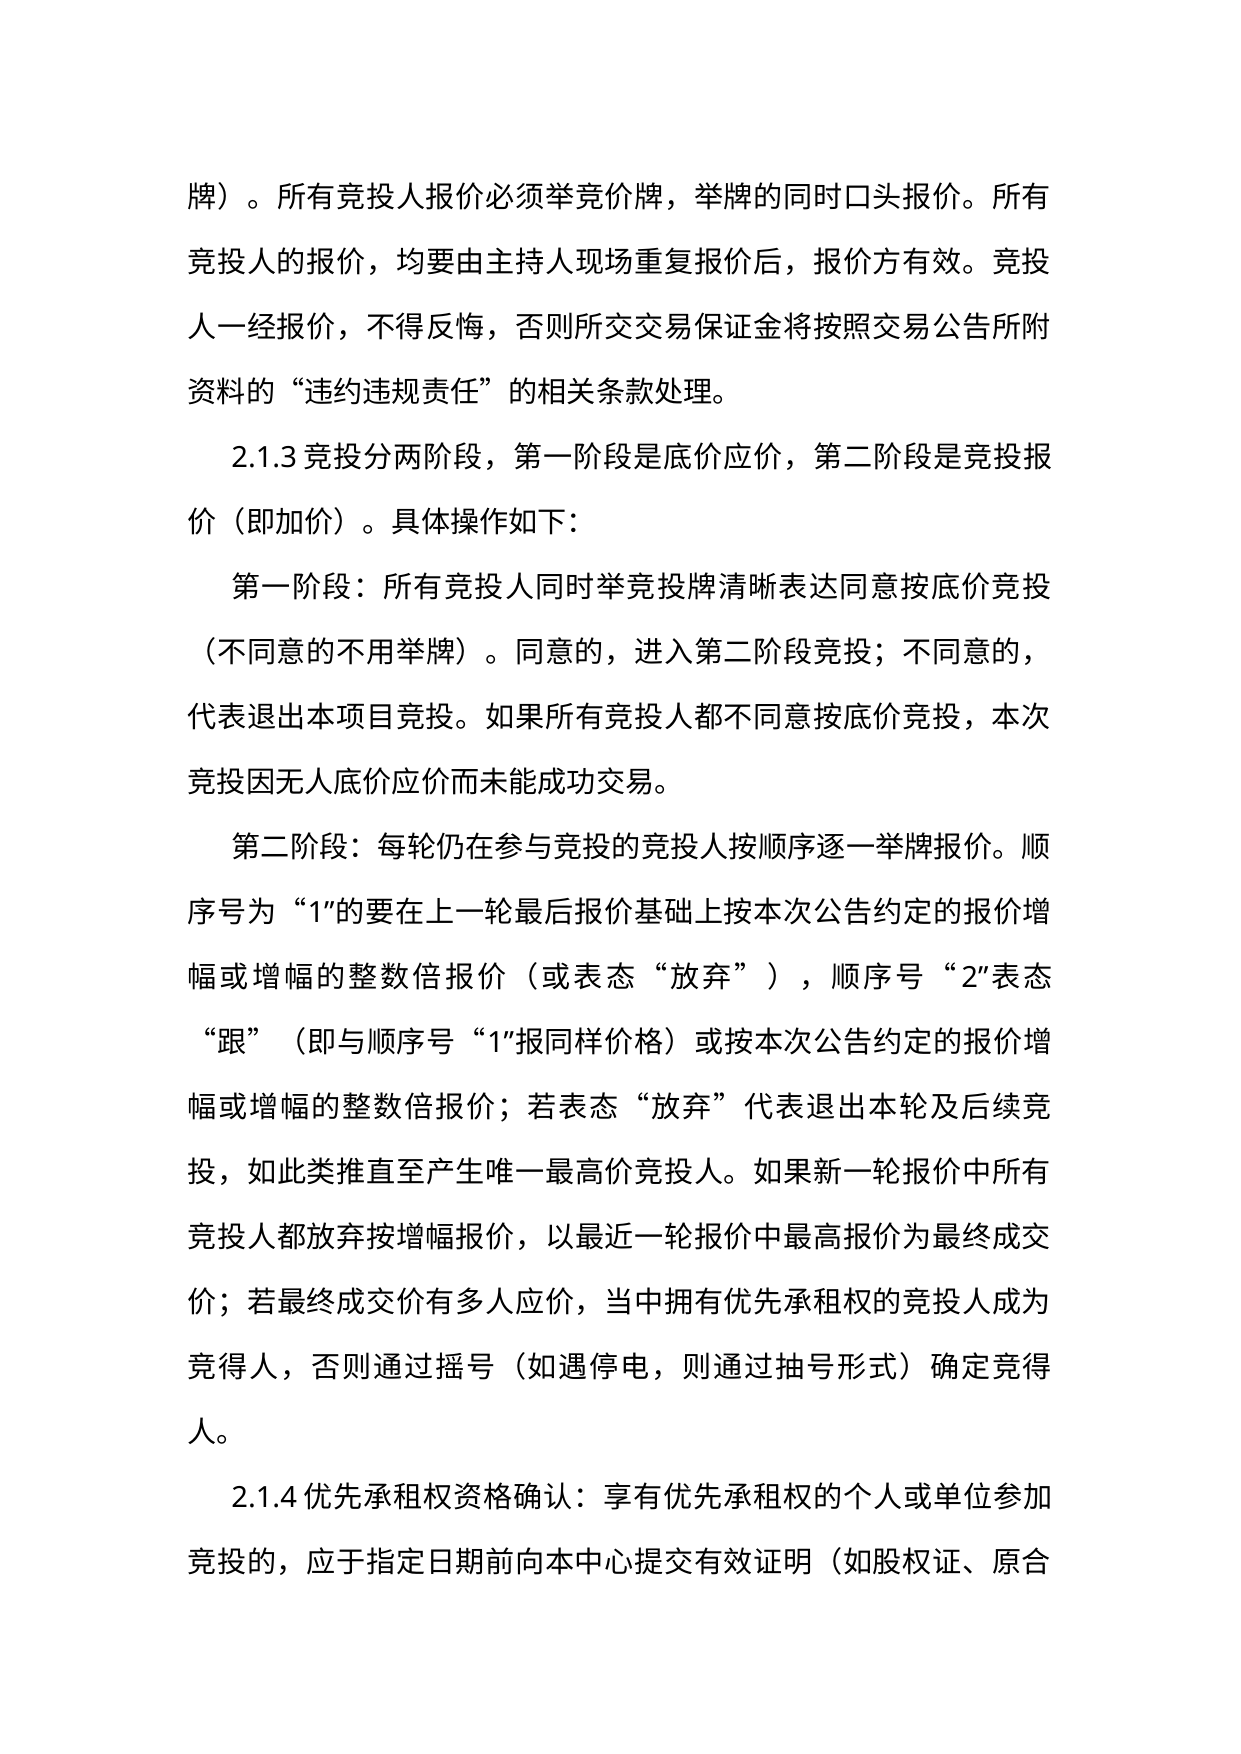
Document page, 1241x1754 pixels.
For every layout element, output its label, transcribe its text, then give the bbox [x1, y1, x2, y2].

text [187, 162, 1053, 422]
text 第一阶段：所有竞投人同时举竞投牌清晰表达同意按底价竞投（不同意的不用举牌）。同意的，进入第二阶段竞投；不同意的，代表退出本项目竞投。如果所有竞投人都不同意按底价竞投，本次竞投因无人底价应价而未能成功交易。 [187, 552, 1053, 812]
text 2.1.3竞投分两阶段，第一阶段是底价应价，第二阶段是竞投报价（即加价）。具体操作如下： [187, 422, 1053, 552]
text 第二阶段：每轮仍在参与竞投的竞投人按顺序逐一举牌报价。顺序号为“1”的要在上一轮最后报价基础上按本次公告约定的报价增幅或增幅的整数倍报价（或表态“放弃”），顺序号“2”表态“跟”（即与顺序号“1”报同样价格）或按本次公告约定的报价增幅或增幅的整数倍报价；若表态“放弃”代表退出本轮及后续竞投，如此类推直至产生唯一最高价竞投人。如果新一轮报价中所有竞投人都放弃按增幅报价，以最近一轮报价中最高报价为最终成交价；若最终成交价有多人应价，当中拥有优先承租权的竞投人成为竞得人，否则通过摇号（如遇停电，则通过抽号形式）确定竞得人。 [187, 812, 1053, 1462]
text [187, 1462, 1053, 1592]
